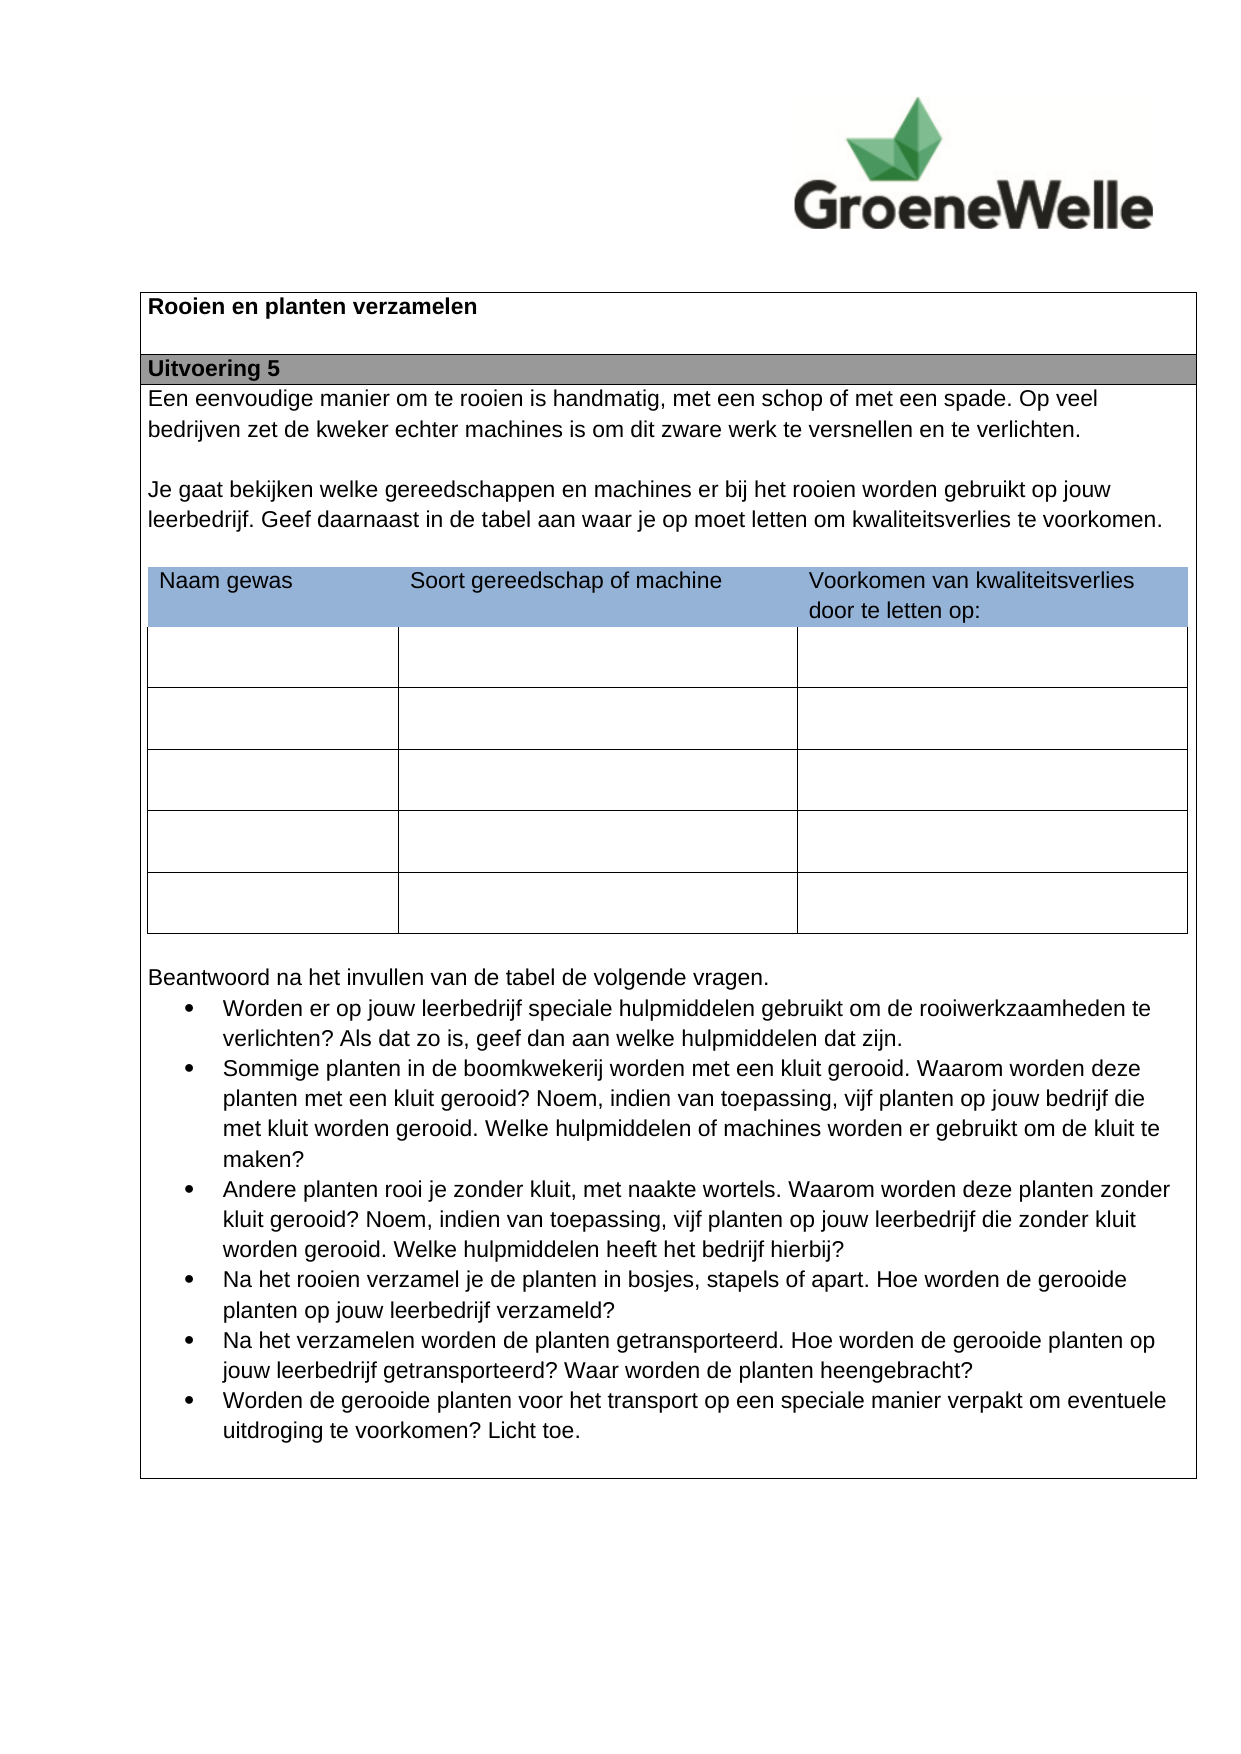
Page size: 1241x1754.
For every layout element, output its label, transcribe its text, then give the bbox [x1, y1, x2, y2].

picture [786, 83, 1168, 239]
table_cell Een eenvoudige manier om te rooien is handmatig, met een schop of met een spade. Op veel bedrijven zet de kweker echter machines is om dit zware werk te versnellen en te verlichten. Je gaat bekijken welke gereedschappen en machines er bij het rooien worden gebruikt op jouw leerbedrijf. Geef daarnaast in de tabel aan waar je op moet letten om kwaliteitsverlies te voorkomen. Beantwoord na het invullen van de tabel de volgende vragen. Worden er op jouw leerbedrijf speciale hulpmiddelen gebruikt om de rooiwerkzaamheden te verlichten? Als dat zo is, geef dan aan welke hulpmiddelen dat zijn. Sommige planten in de boomkwekerij worden met een kluit gerooid. Waarom worden deze planten met een kluit gerooid? Noem, indien van toepassing, vijf planten op jouw bedrijf die met kluit worden gerooid. Welke hulpmiddelen of machines worden er gebruikt om de kluit te maken? Andere planten rooi je zonder kluit, met naakte wortels. Waarom worden deze planten zonder kluit gerooid? Noem, indien van toepassing, vijf planten op jouw leerbedrijf die zonder kluit worden gerooid. Welke hulpmiddelen heeft het bedrijf hierbij? Na het rooien verzamel je de planten in bosjes, stapels of apart. Hoe worden de gerooide planten op jouw leerbedrijf verzameld? Na het verzamelen worden de planten getransporteerd. Hoe worden de gerooide planten op jouw leerbedrijf getransporteerd? Waar worden de planten heengebracht? Worden de gerooide planten voor het transport op een speciale manier verpakt om eventuele uitdroging te voorkomen? Licht toe. [141, 385, 1196, 1478]
table_header Rooien en planten verzamelen [141, 293, 1196, 353]
table_cell Uitvoering 5 [141, 355, 1196, 384]
